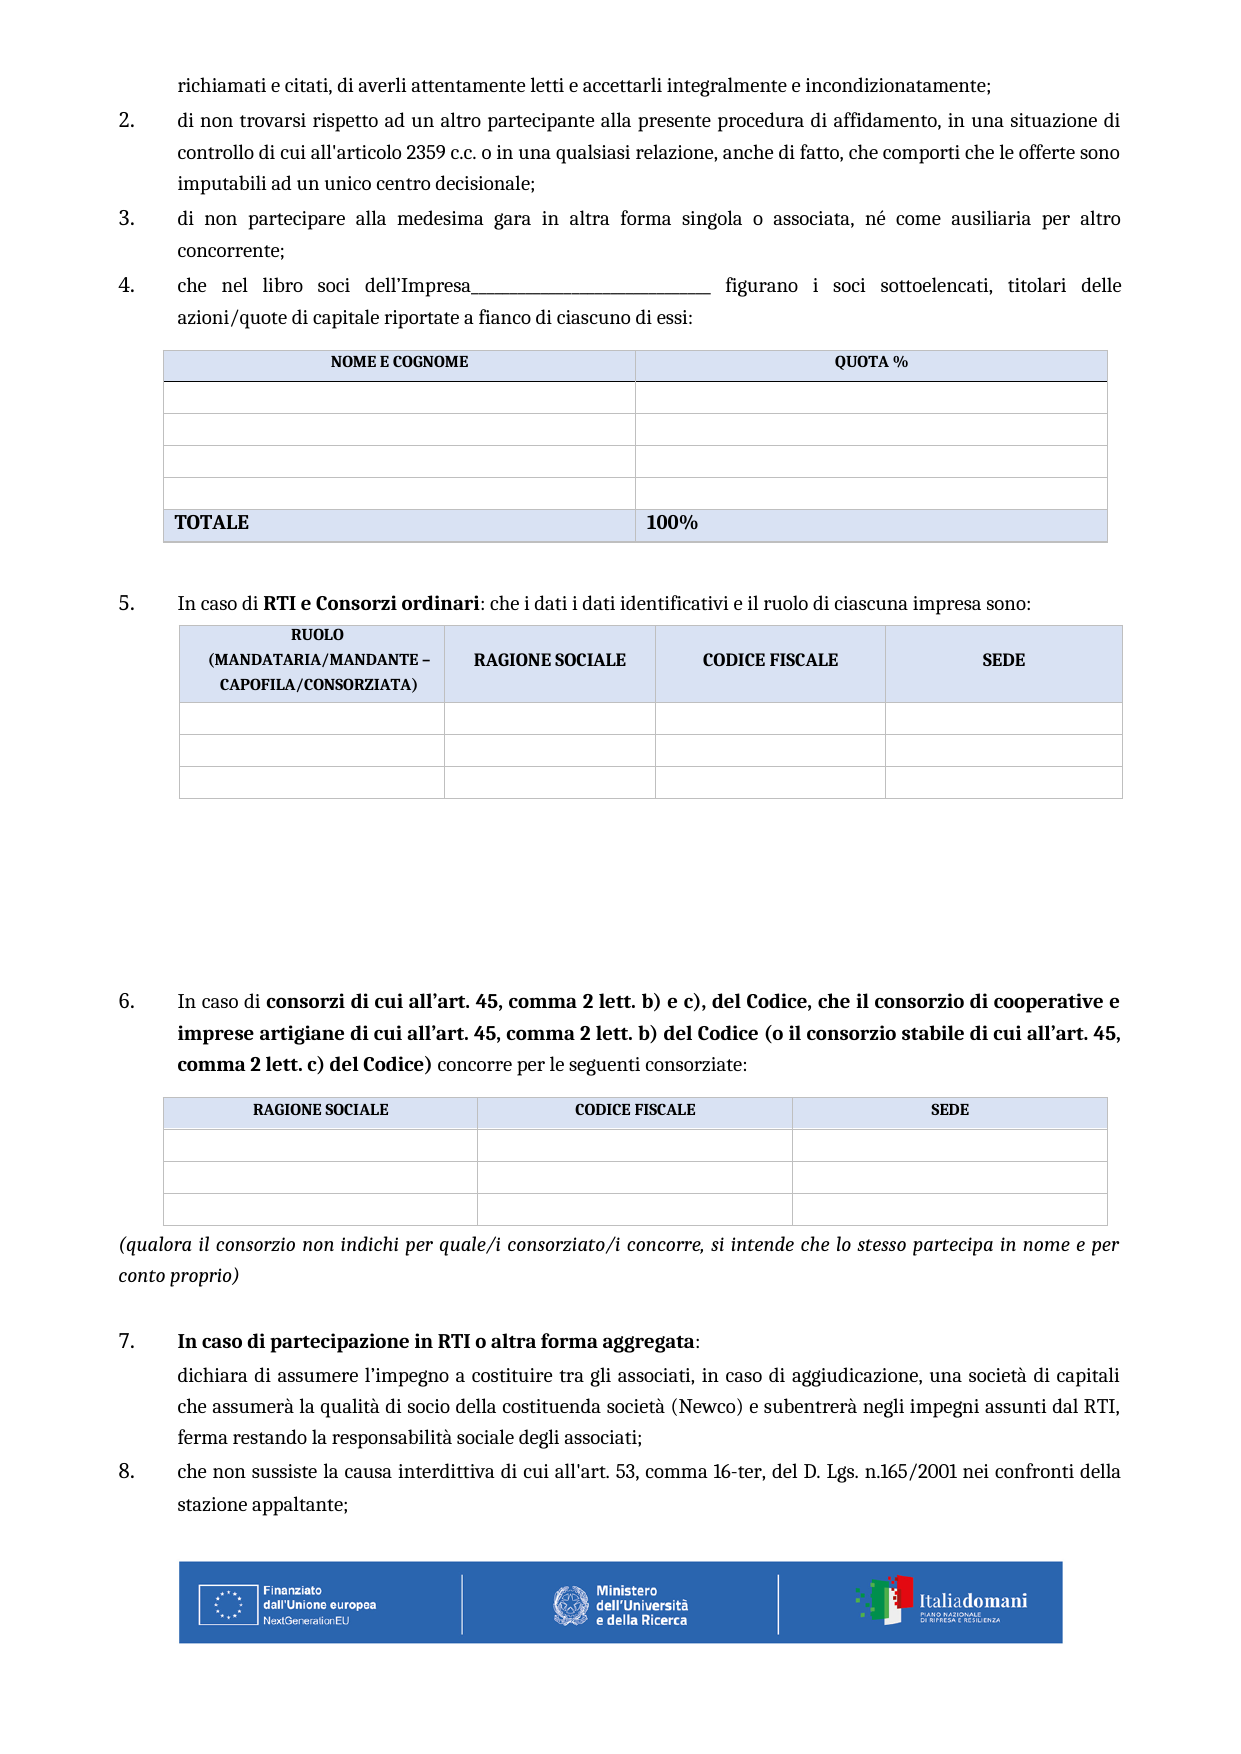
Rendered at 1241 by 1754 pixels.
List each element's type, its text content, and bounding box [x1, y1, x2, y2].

table_cell [636, 414, 1107, 445]
table_header NOME E COGNOME [164, 351, 635, 381]
list In caso di consorzi di cui all’art. 45, comma 2 lett. b) e c), del Codice, che il consorzio di cooperative e imprese artigiane di cui all’art. 45, comma 2 lett. b) del Codice (o il consorzio stabile di cui all’art. 45, comma 2 lett. c) del Codice) concorre per le seguenti consorziate: [118, 986, 1122, 1077]
table_cell [478, 1194, 792, 1225]
list di non partecipare alla medesima gara in altra forma singola o associata, né come ausiliaria per altro concorrente; [118, 203, 1122, 262]
table_cell [164, 1162, 477, 1193]
table_cell [793, 1194, 1107, 1225]
table_cell [886, 735, 1122, 766]
table_header RAGIONE SOCIALE [164, 1098, 477, 1128]
table_cell [164, 478, 635, 509]
table_cell [445, 767, 655, 798]
table_cell [180, 767, 444, 798]
table_cell [164, 1130, 477, 1161]
table_cell [636, 478, 1107, 509]
table_cell [180, 703, 444, 734]
table_cell [164, 382, 635, 413]
table_cell 100% [636, 510, 1107, 541]
table_header RAGIONE SOCIALE [445, 626, 655, 702]
table_cell [886, 767, 1122, 798]
table_cell [164, 446, 635, 477]
table_cell [478, 1162, 792, 1193]
list di non trovarsi rispetto ad un altro partecipante alla presente procedura di affidamento, in una situazione di controllo di cui all'articolo 2359 c.c. o in una qualsiasi relazione, anche di fatto, che comporti che le offerte sono imputabili ad un unico centro decisionale; [118, 105, 1122, 196]
table_cell TOTALE [164, 510, 635, 541]
table_cell [636, 382, 1107, 413]
table_header SEDE [886, 626, 1122, 702]
table_cell [656, 767, 885, 798]
table_header SEDE [793, 1098, 1107, 1128]
list che nel libro soci dell’Impresa_______________________________ figurano i soci sottoelencati, titolari delle azioni/quote di capitale riportate a fianco di ciascuno di essi: [118, 270, 1122, 329]
table_header RUOLO (MANDATARIA/MANDANTE – CAPOFILA/CONSORZIATA) [180, 626, 444, 702]
table_cell [445, 735, 655, 766]
table_cell [886, 703, 1122, 734]
table_cell [164, 414, 635, 445]
table_header QUOTA % [636, 351, 1107, 381]
list dichiara di assumere l’impegno a costituire tra gli associati, in caso di aggiudicazione, una società di capitali che assumerà la qualità di socio della costituenda società (Newco) e subentrerà negli impegni assunti dal RTI, ferma restando la responsabilità sociale degli associati; [177, 1363, 1122, 1449]
table_cell [478, 1130, 792, 1161]
table_header CODICE FISCALE [656, 626, 885, 702]
table_cell [445, 703, 655, 734]
table_cell [793, 1162, 1107, 1193]
picture [118, 1548, 1123, 1653]
table_cell [656, 703, 885, 734]
list In caso di RTI e Consorzi ordinari: che i dati i dati identificativi e il ruolo di ciascuna impresa sono: [118, 588, 1122, 616]
list In caso di partecipazione in RTI o altra forma aggregata: [118, 1326, 1122, 1355]
table_cell [656, 735, 885, 766]
table_cell [793, 1130, 1107, 1161]
table_header CODICE FISCALE [478, 1098, 792, 1128]
table_cell [180, 735, 444, 766]
list (qualora il consorzio non indichi per quale/i consorziato/i concorre, si intende che lo stesso partecipa in nome e per conto proprio) [118, 1084, 1122, 1288]
list che non sussiste la causa interdittiva di cui all'art. 53, comma 16-ter, del D. Lgs. n.165/2001 nei confronti della stazione appaltante; [118, 1457, 1122, 1516]
table_cell [636, 446, 1107, 477]
table_cell [164, 1194, 477, 1225]
